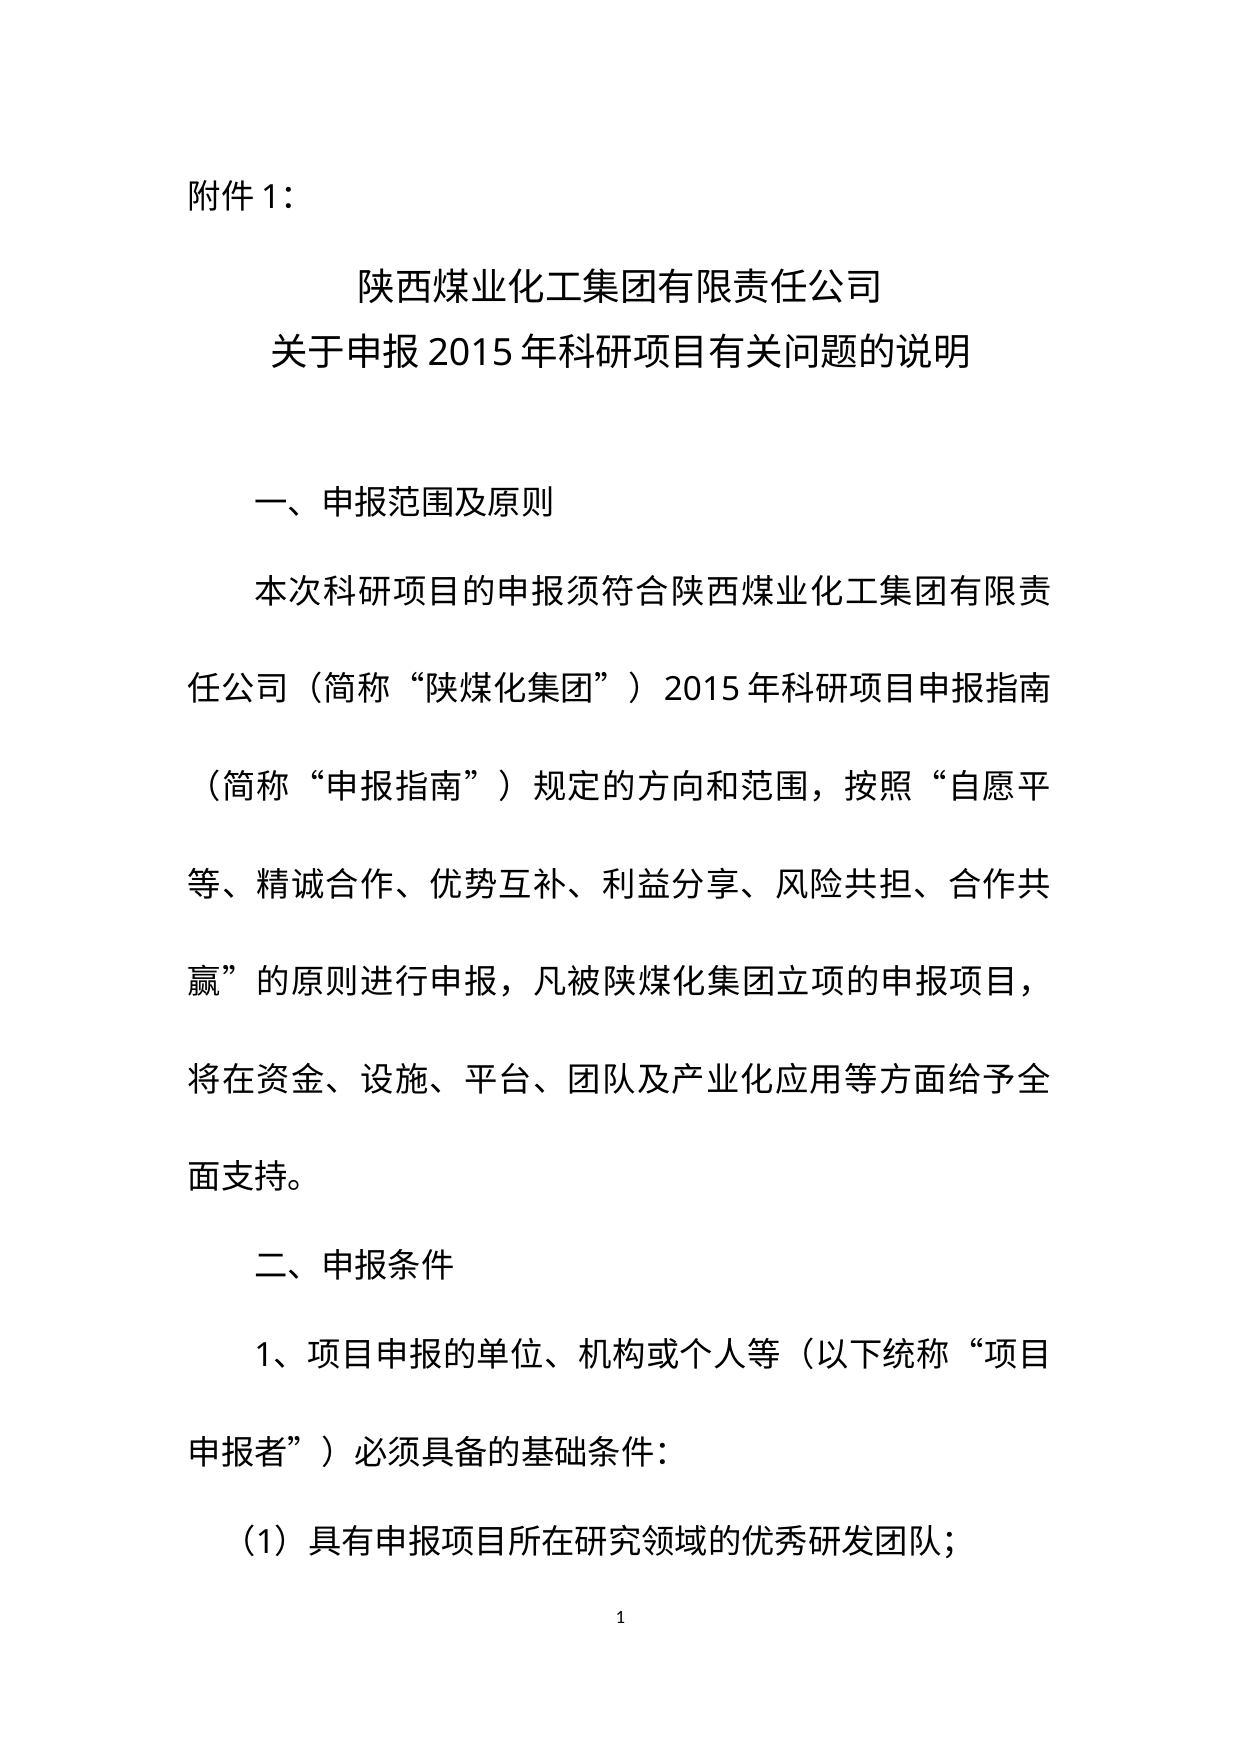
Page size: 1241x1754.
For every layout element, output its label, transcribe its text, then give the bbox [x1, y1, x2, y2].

text 附件1： [187, 162, 1053, 227]
text 二、申报条件 [187, 1231, 1053, 1296]
text 本次科研项目的申报须符合陕西煤业化工集团有限责任公司（简称“陕煤化集团”）2015年科研项目申报指南（简称“申报指南”）规定的方向和范围，按照“自愿平等、精诚合作、优势互补、利益分享、风险共担、合作共赢”的原则进行申报，凡被陕煤化集团立项的申报项目，将在资金、设施、平台、团队及产业化应用等方面给予全面支持。 [187, 556, 1053, 1206]
text 一、申报范围及原则 [187, 467, 1053, 532]
text 1、项目申报的单位、机构或个人等（以下统称“项目申报者”）必须具备的基础条件： [187, 1319, 1053, 1482]
text 陕西煤业化工集团有限责任公司 [187, 251, 1053, 316]
text （1）具有申报项目所在研究领域的优秀研发团队； [187, 1506, 1053, 1571]
text 关于申报2015年科研项目有关问题的说明 [187, 316, 1053, 381]
